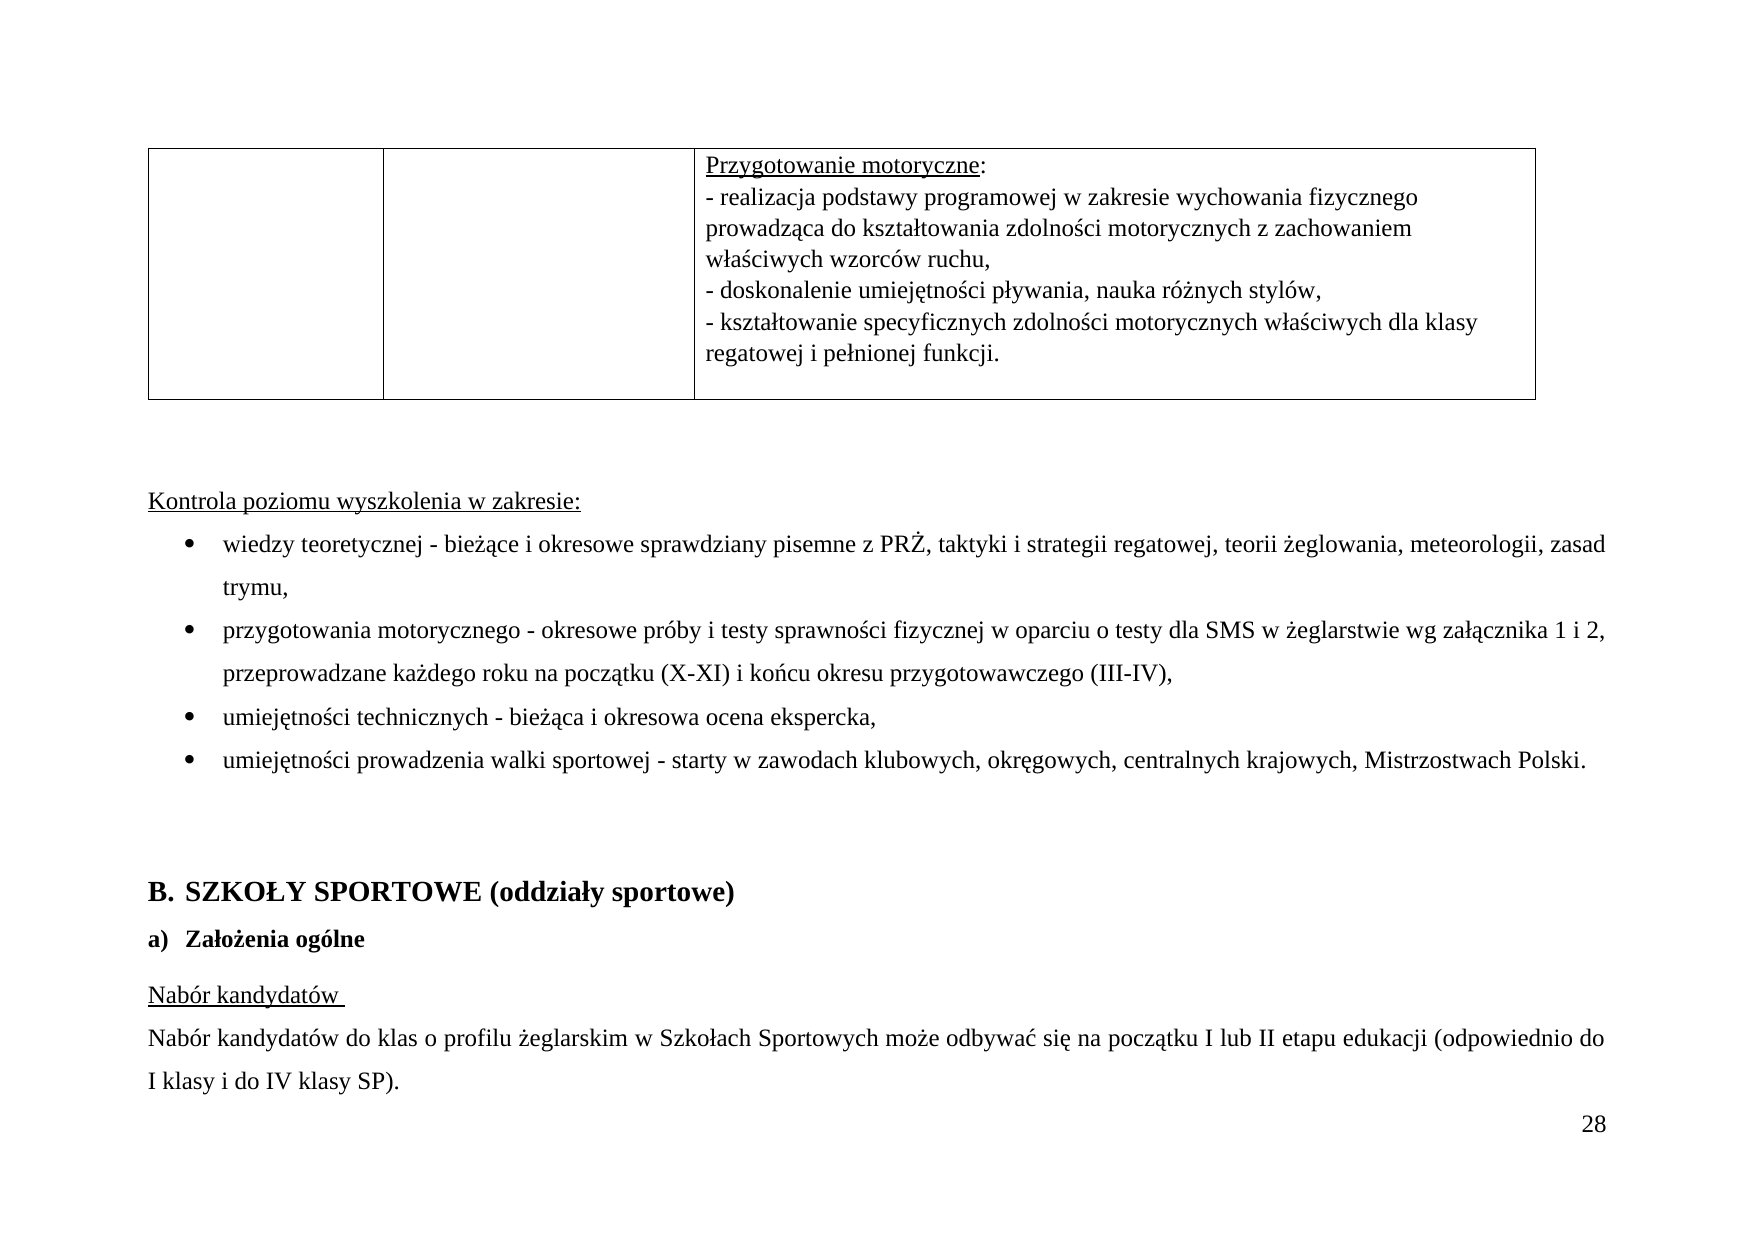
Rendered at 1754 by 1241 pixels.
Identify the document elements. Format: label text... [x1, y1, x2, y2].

list SZKOŁY SPORTOWE (oddziały sportowe) [148, 874, 1606, 908]
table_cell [149, 149, 383, 399]
list wiedzy teoretycznej - bieżące i okresowe sprawdziany pisemne z PRŻ, taktyki i strategii regatowej, teorii żeglowania, meteorologii, zasad trymu, [185, 529, 1606, 601]
text Kontrola poziomu wyszkolenia w zakresie: [148, 486, 1606, 515]
list Założenia ogólne [148, 924, 1606, 953]
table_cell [384, 149, 694, 399]
text Nabór kandydatów [148, 980, 1606, 1009]
text Nabór kandydatów do klas o profilu żeglarskim w Szkołach Sportowych może odbywać się na początku I lub II etapu edukacji (odpowiednio do I klasy i do IV klasy SP). [148, 1023, 1606, 1095]
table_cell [695, 149, 1535, 399]
list umiejętności prowadzenia walki sportowej - starty w zawodach klubowych, okręgowych, centralnych krajowych, Mistrzostwach Polski. [185, 745, 1606, 773]
list umiejętności technicznych - bieżąca i okresowa ocena ekspercka, [185, 702, 1606, 730]
list przygotowania motorycznego - okresowe próby i testy sprawności fizycznej w oparciu o testy dla SMS w żeglarstwie wg załącznika 1 i 2, przeprowadzane każdego roku na początku (X-XI) i końcu okresu przygotowawczego (III-IV), [185, 615, 1606, 687]
